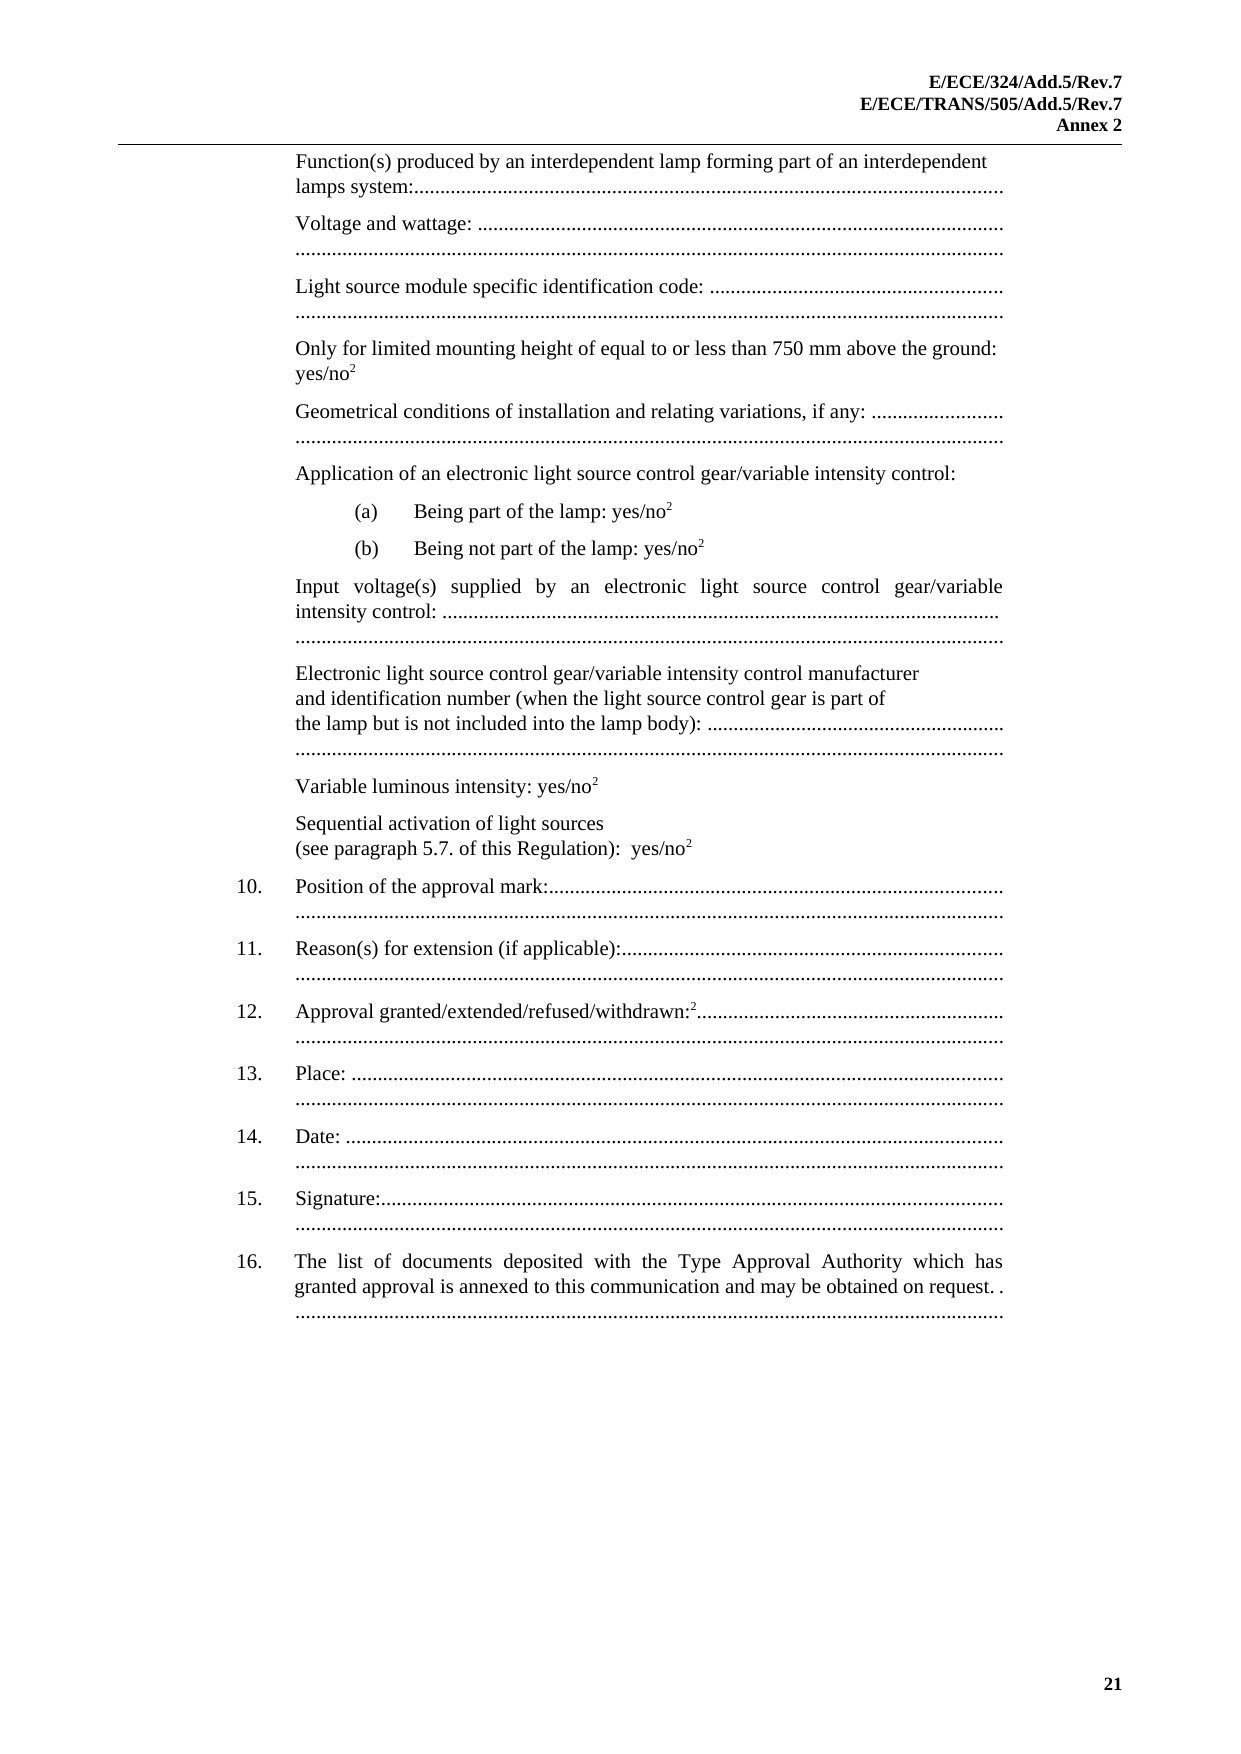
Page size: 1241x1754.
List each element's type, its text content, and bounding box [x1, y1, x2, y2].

text Function(s) produced by an interdependent lamp forming part of an interdependent lamps system: [295, 148, 1004, 198]
text 13. Place: [236, 1060, 1004, 1110]
text Variable luminous intensity: yes/no2 [236, 773, 1004, 798]
text 14. Date: [236, 1123, 1004, 1173]
text 11. Reason(s) for extension (if applicable): [236, 935, 1004, 985]
text 12. Approval granted/extended/refused/withdrawn:2.......................................................... [236, 998, 1004, 1048]
text (a) Being part of the lamp: yes/no2 [354, 498, 1004, 523]
text 16. The list of documents deposited with the Type Approval Authority which has granted approval is annexed to this communication and may be obtained on request [236, 1248, 1004, 1323]
text Electronic light source control gear/variable intensity control manufacturer and identification number (when the light source control gear is part of the lamp but is not included into the lamp body): [236, 660, 1004, 760]
text Light source module specific identification code: [236, 273, 1004, 323]
text Application of an electronic light source control gear/variable intensity control: [236, 460, 1004, 485]
text Voltage and wattage: [236, 210, 1004, 260]
text Geometrical conditions of installation and relating variations, if any: [236, 398, 1004, 448]
text 15. Signature: [236, 1185, 1004, 1235]
text Only for limited mounting height of equal to or less than 750 mm above the ground: yes/no2 [236, 335, 1004, 385]
text Sequential activation of light sources (see paragraph 5.7. of this Regulation): yes/no2 [295, 810, 1004, 860]
text (b) Being not part of the lamp: yes/no2 [354, 535, 1004, 560]
text Input voltage(s) supplied by an electronic light source control gear/variable intensity control: ........................................................................................................... [236, 573, 1004, 648]
text 10. Position of the approval mark: [236, 873, 1004, 923]
